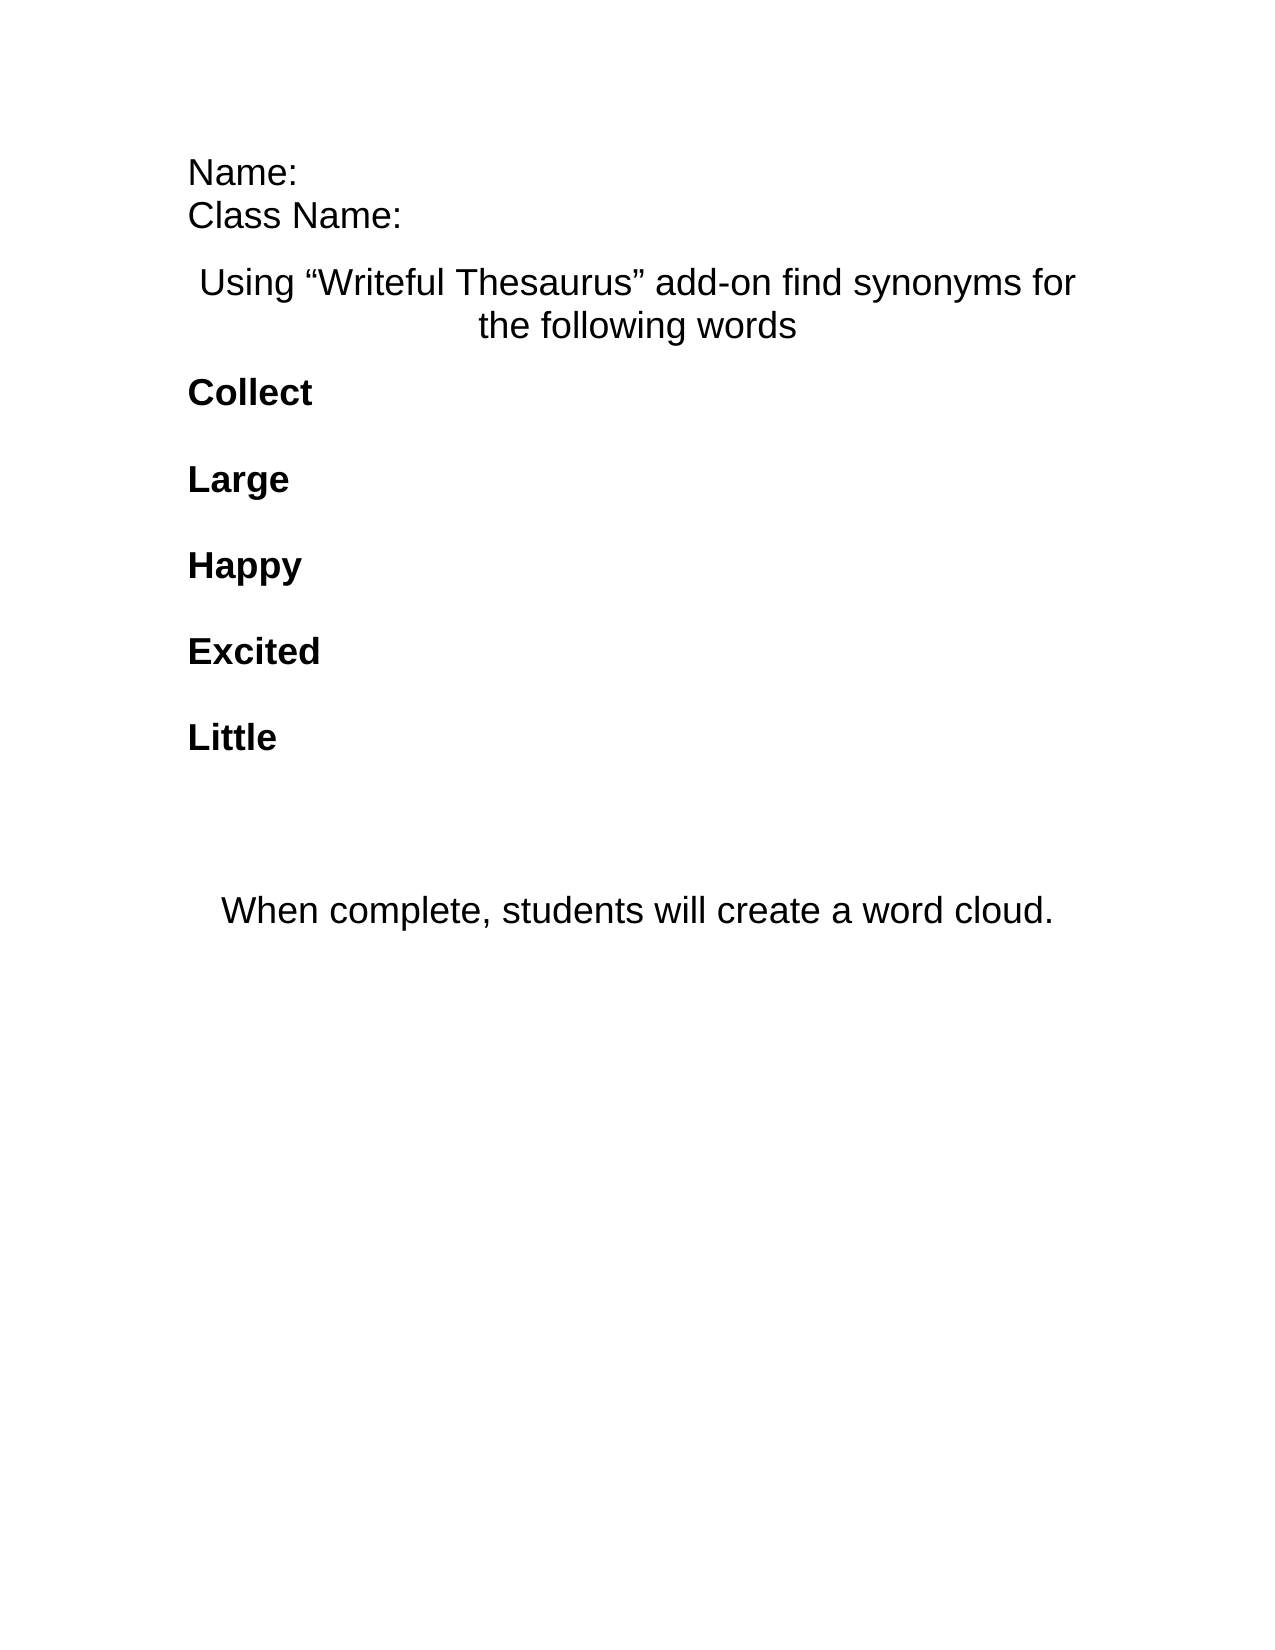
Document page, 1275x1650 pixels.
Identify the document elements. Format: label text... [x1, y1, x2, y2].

text When complete, students will create a word cloud. [187, 888, 1087, 931]
text Collect [187, 371, 1087, 414]
text Little [187, 716, 1087, 759]
text Class Name: [187, 193, 1087, 236]
text Using “Writeful Thesaurus” add-on find synonyms for the following words [187, 260, 1087, 347]
text Happy [187, 543, 1087, 586]
text Name: [187, 150, 1087, 193]
text Large [187, 457, 1087, 500]
text Excited [187, 629, 1087, 672]
